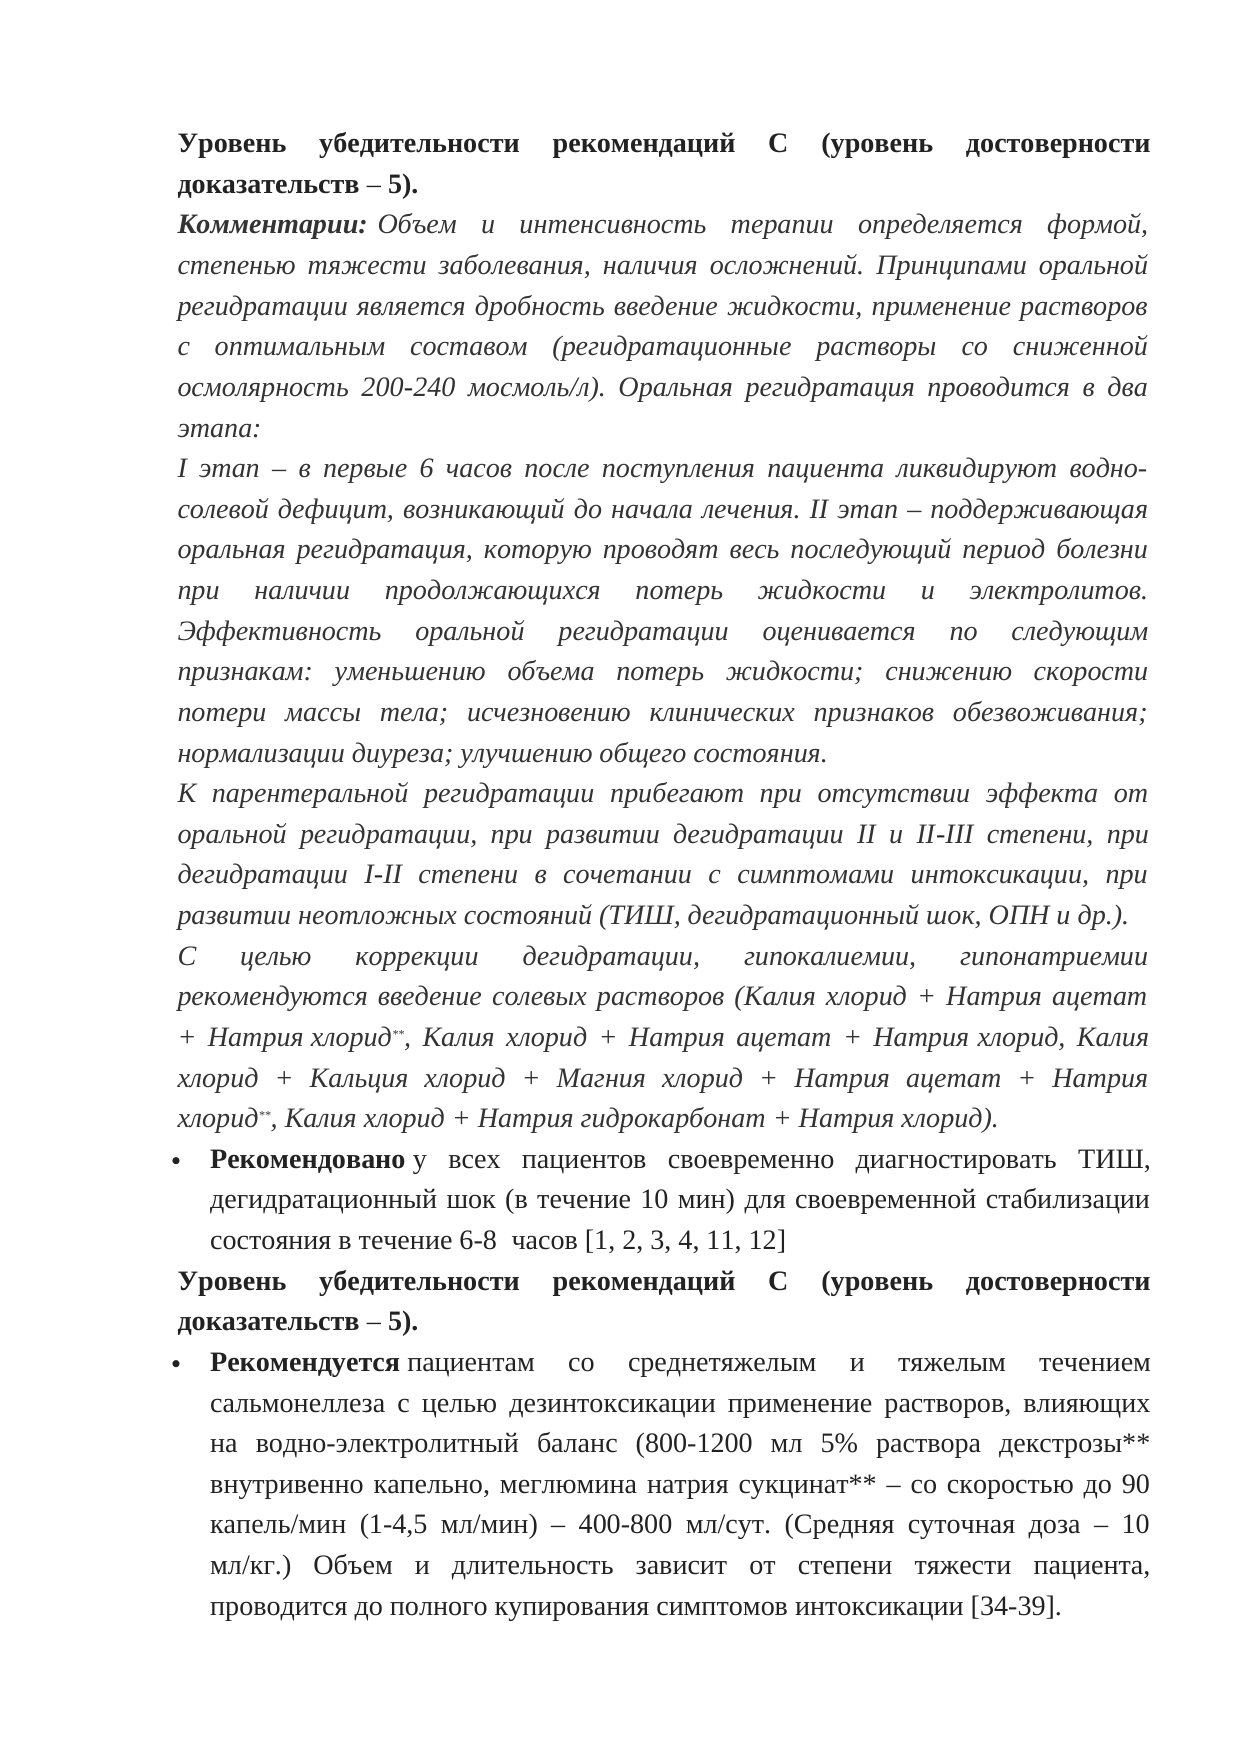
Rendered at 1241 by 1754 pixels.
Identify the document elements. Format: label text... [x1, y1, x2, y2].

text К парентеральной регидратации прибегают при отсутствии эффекта от оральной регидратации, при развитии дегидратации II и II-III степени, при дегидратации I-II степени в сочетании с симптомами интоксикации, при развитии неотложных состояний (ТИШ, дегидратационный шок, ОПН и др.). [177, 768, 1152, 931]
text Уровень убедительности рекомендаций С (уровень достоверности доказательств – 5). [177, 1256, 1152, 1337]
text С целью коррекции дегидратации, гипокалиемии, гипонатриемии рекомендуются введение солевых растворов (Калия хлорид + Натрия ацетат + Натрия хлорид**, Калия хлорид + Натрия ацетат + Натрия хлорид, Калия хлорид + Кальция хлорид + Магния хлорид + Натрия ацетат + Натрия хлорид**, Калия хлорид + Натрия гидрокарбонат + Натрия хлорид). [177, 931, 1152, 1134]
list Рекомендовано у всех пациентов своевременно диагностировать ТИШ, дегидратационный шок (в течение 10 мин) для своевременной стабилизации состояния в течение 6-8 часов [1, 2, 3, 4, 11, 12] [172, 1134, 1152, 1256]
list Рекомендуется пациентам со среднетяжелым и тяжелым течением сальмонеллеза с целью дезинтоксикации применение растворов, влияющих на водно-электролитный баланс (800-1200 мл 5% раствора декстрозы** внутривенно капельно, меглюмина натрия сукцинат** – со скоростью до 90 капель/мин (1-4,5 мл/мин) – 400-800 мл/сут. (Средняя суточная доза – 10 мл/кг.) Объем и длительность зависит от степени тяжести пациента, проводится до полного купирования симптомов интоксикации [34-39]. [172, 1337, 1152, 1621]
text Уровень убедительности рекомендаций С (уровень достоверности доказательств – 5). [177, 118, 1152, 199]
text Комментарии: Объем и интенсивность терапии определяется формой, степенью тяжести заболевания, наличия осложнений. Принципами оральной регидратации является дробность введение жидкости, применение растворов с оптимальным составом (регидратационные растворы со сниженной осмолярность 200-240 мосмоль/л). Оральная регидратация проводится в два этапа: [177, 199, 1152, 443]
text I этап – в первые 6 часов после поступления пациента ликвидируют водно-солевой дефицит, возникающий до начала лечения. II этап – поддерживающая оральная регидратация, которую проводят весь последующий период болезни при наличии продолжающихся потерь жидкости и электролитов. Эффективность оральной регидратации оценивается по следующим признакам: уменьшению объема потерь жидкости; снижению скорости потери массы тела; исчезновению клинических признаков обезвоживания; нормализации диуреза; улучшению общего состояния. [177, 443, 1152, 768]
